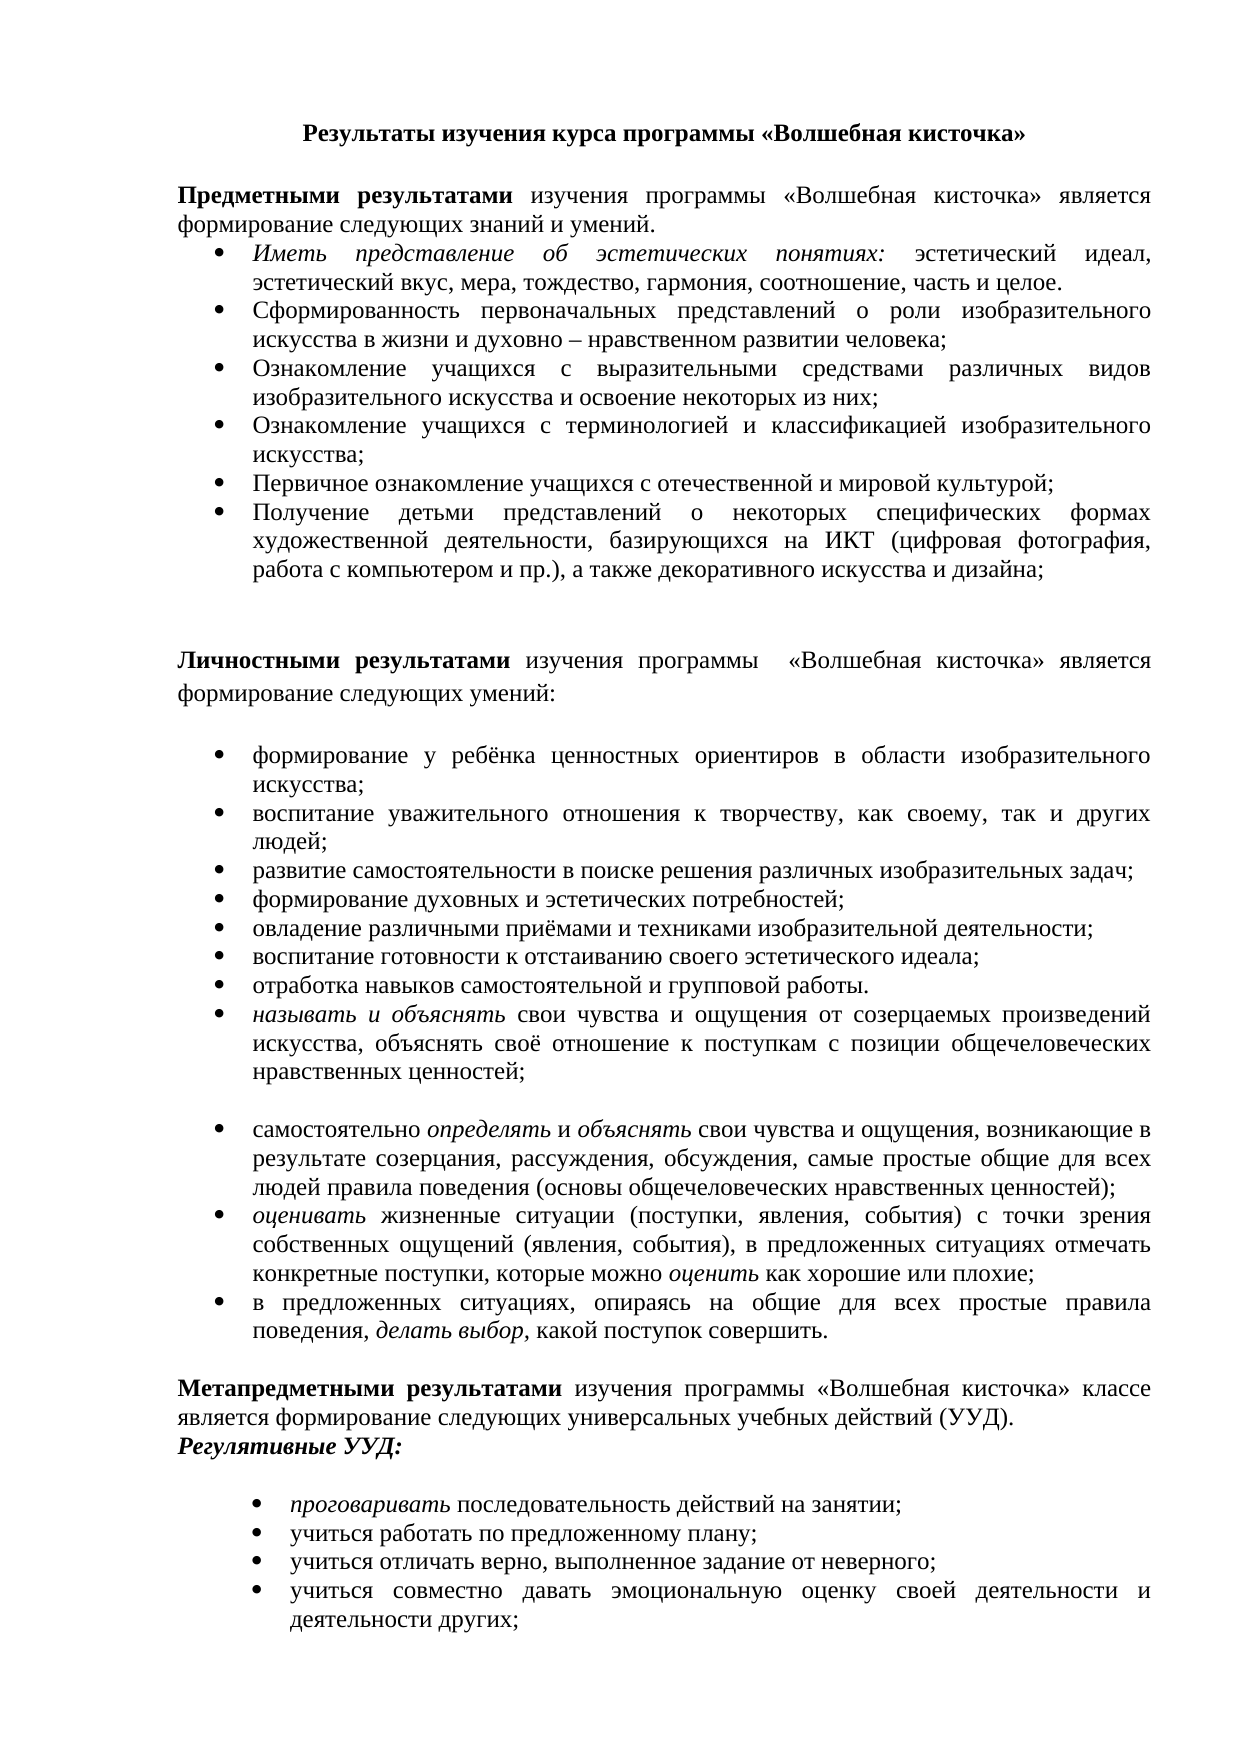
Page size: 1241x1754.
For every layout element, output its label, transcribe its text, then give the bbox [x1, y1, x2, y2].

list называть и объяснять свои чувства и ощущения от созерцаемых произведений искусства, объяснять своё отношение к поступкам с позиции общечеловеческих нравственных ценностей; [215, 1028, 1152, 1114]
list оценивать жизненные ситуации (поступки, явления, события) с точки зрения собственных ощущений (явления, события), в предложенных ситуациях отмечать конкретные поступки, которые можно оценить как хорошие или плохие; [215, 1259, 1152, 1345]
list Первичное ознакомление учащихся с отечественной и мировой культурой; [215, 468, 1152, 497]
list в предложенных ситуациях, опираясь на общие для всех простые правила поведения, делать выбор, какой поступок совершить. [215, 1345, 1152, 1403]
list воспитание уважительного отношения к творчеству, как своему, так и других людей; [215, 798, 1152, 855]
list воспитание готовности к отстаиванию своего эстетического идеала; [215, 941, 1152, 970]
list Сформированность первоначальных представлений о роли изобразительного искусства в жизни и духовно – нравственном развитии человека; [215, 295, 1152, 353]
text Регулятивные УУД: [177, 1489, 1152, 1518]
list формирование у ребёнка ценностных ориентиров в области изобразительного искусства; [215, 740, 1152, 798]
list формирование духовных и эстетических потребностей; [215, 884, 1152, 913]
text Личностными результатами изучения программы «Волшебная кисточка» является формирование следующих умений: [177, 612, 1152, 707]
list проговаривать последовательность действий на занятии; [252, 1547, 1152, 1576]
list Получение детьми представлений о некоторых специфических формах художественной деятельности, базирующихся на ИКТ (цифровая фотография, работа с компьютером и пр.), а также декоративного искусства и дизайна; [215, 497, 1152, 583]
text Предметными результатами изучения программы «Волшебная кисточка» является формирование следующих знаний и умений. [177, 180, 1152, 238]
list отработка навыков самостоятельной и групповой работы. [215, 970, 1152, 999]
text Результаты изучения курса программы «Волшебная кисточка» [177, 118, 1152, 147]
list учиться отличать верно, выполненное задание от неверного; [252, 1605, 1152, 1633]
list Иметь представление об эстетических понятиях: эстетический идеал, эстетический вкус, мера, тождество, гармония, соотношение, часть и целое. [215, 238, 1152, 295]
list овладение различными приёмами и техниками изобразительной деятельности; [215, 913, 1152, 941]
list учиться работать по предложенному плану; [252, 1576, 1152, 1605]
list развитие самостоятельности в поиске решения различных изобразительных задач; [215, 855, 1152, 884]
list Ознакомление учащихся с выразительными средствами различных видов изобразительного искусства и освоение некоторых из них; [215, 353, 1152, 410]
list Ознакомление учащихся с терминологией и классификацией изобразительного искусства; [215, 410, 1152, 468]
text Метапредметными результатами изучения программы «Волшебная кисточка» классе является формирование следующих универсальных учебных действий (УУД). [177, 1432, 1152, 1489]
list самостоятельно определять и объяснять свои чувства и ощущения, возникающие в результате созерцания, рассуждения, обсуждения, самые простые общие для всех людей правила поведения (основы общечеловеческих нравственных ценностей); [215, 1143, 1152, 1230]
